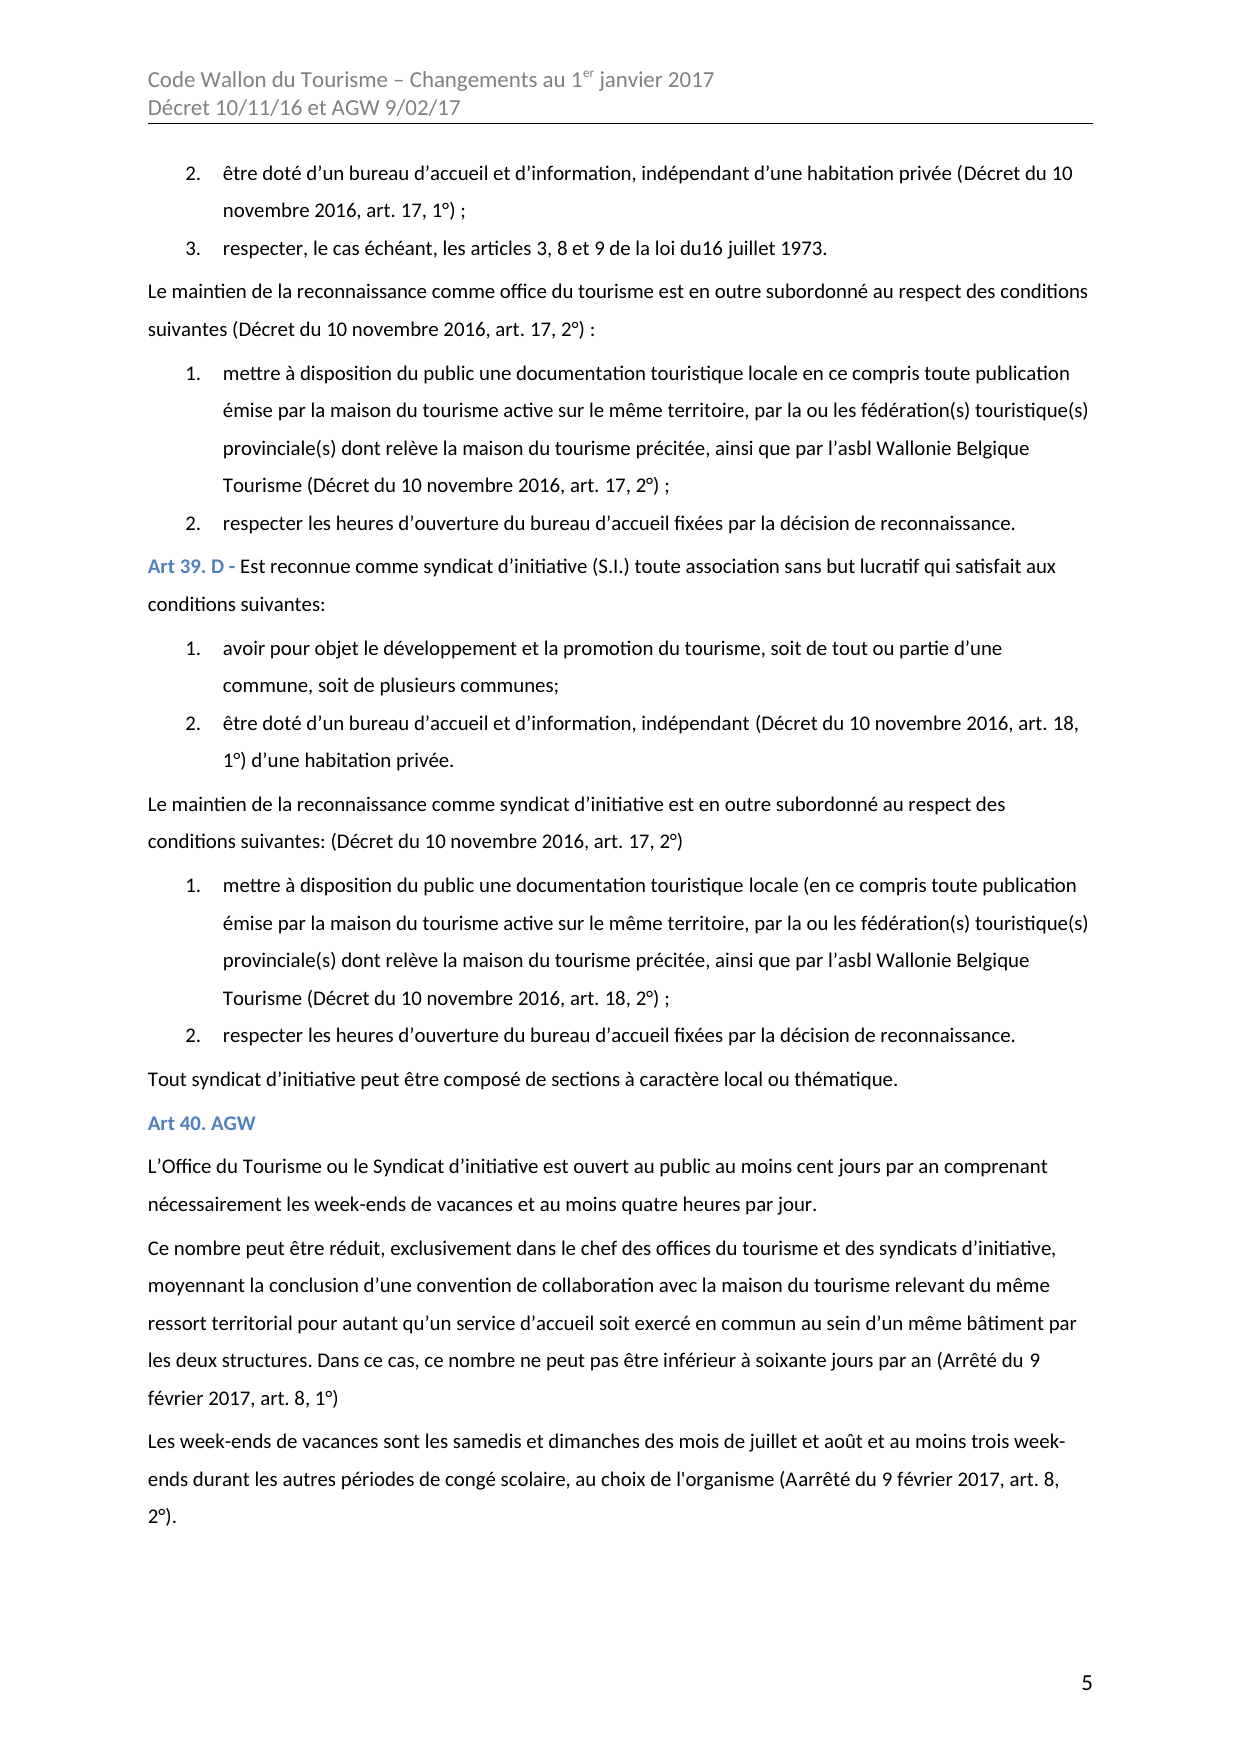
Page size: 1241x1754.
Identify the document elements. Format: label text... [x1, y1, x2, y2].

list respecter, le cas échéant, les articles 3, 8 et 9 de la loi du16 juillet 1973. [185, 223, 1093, 260]
list être doté d’un bureau d’accueil et d’information, indépendant d’une habitation privée (Décret du 10 novembre 2016, art. 17, 1°) ; [185, 148, 1093, 223]
list mettre à disposition du public une documentation touristique locale en ce compris toute publication émise par la maison du tourisme active sur le même territoire, par la ou les fédération(s) touristique(s) provinciale(s) dont relève la maison du tourisme précitée, ainsi que par l’asbl Wallonie Belgique Tourisme (Décret du 10 novembre 2016, art. 17, 2°) ; [185, 348, 1093, 498]
list mettre à disposition du public une documentation touristique locale (en ce compris toute publication émise par la maison du tourisme active sur le même territoire, par la ou les fédération(s) touristique(s) provinciale(s) dont relève la maison du tourisme précitée, ainsi que par l’asbl Wallonie Belgique Tourisme (Décret du 10 novembre 2016, art. 18, 2°) ; [185, 860, 1093, 1010]
list être doté d’un bureau d’accueil et d’information, indépendant (Décret du 10 novembre 2016, art. 18, 1°) d’une habitation privée. [185, 698, 1093, 773]
text Le maintien de la reconnaissance comme office du tourisme est en outre subordonné au respect des conditions suivantes (Décret du 10 novembre 2016, art. 17, 2°) : [148, 266, 1093, 341]
text Tout syndicat d’initiative peut être composé de sections à caractère local ou thématique. [148, 1054, 1093, 1091]
text Les week-ends de vacances sont les samedis et dimanches des mois de juillet et août et au moins trois week-ends durant les autres périodes de congé scolaire, au choix de l'organisme (Aarrêté du 9 février 2017, art. 8, 2°). [148, 1416, 1093, 1529]
list respecter les heures d’ouverture du bureau d’accueil fixées par la décision de reconnaissance. [185, 1010, 1093, 1048]
text Art 40. AGW [148, 1098, 1093, 1135]
list avoir pour objet le développement et la promotion du tourisme, soit de tout ou partie d’une commune, soit de plusieurs communes; [185, 623, 1093, 698]
text Art 39. D - Est reconnue comme syndicat d’initiative (S.I.) toute association sans but lucratif qui satisfait aux conditions suivantes: [148, 541, 1093, 616]
list respecter les heures d’ouverture du bureau d’accueil fixées par la décision de reconnaissance. [185, 498, 1093, 535]
text Le maintien de la reconnaissance comme syndicat d’initiative est en outre subordonné au respect des conditions suivantes: (Décret du 10 novembre 2016, art. 17, 2°) [148, 779, 1093, 854]
text L’Office du Tourisme ou le Syndicat d’initiative est ouvert au public au moins cent jours par an comprenant nécessairement les week-ends de vacances et au moins quatre heures par jour. [148, 1141, 1093, 1216]
text Ce nombre peut être réduit, exclusivement dans le chef des offices du tourisme et des syndicats d’initiative, moyennant la conclusion d’une convention de collaboration avec la maison du tourisme relevant du même ressort territorial pour autant qu’un service d’accueil soit exercé en commun au sein d’un même bâtiment par les deux structures. Dans ce cas, ce nombre ne peut pas être inférieur à soixante jours par an (Arrêté du 9 février 2017, art. 8, 1°) [148, 1223, 1093, 1410]
